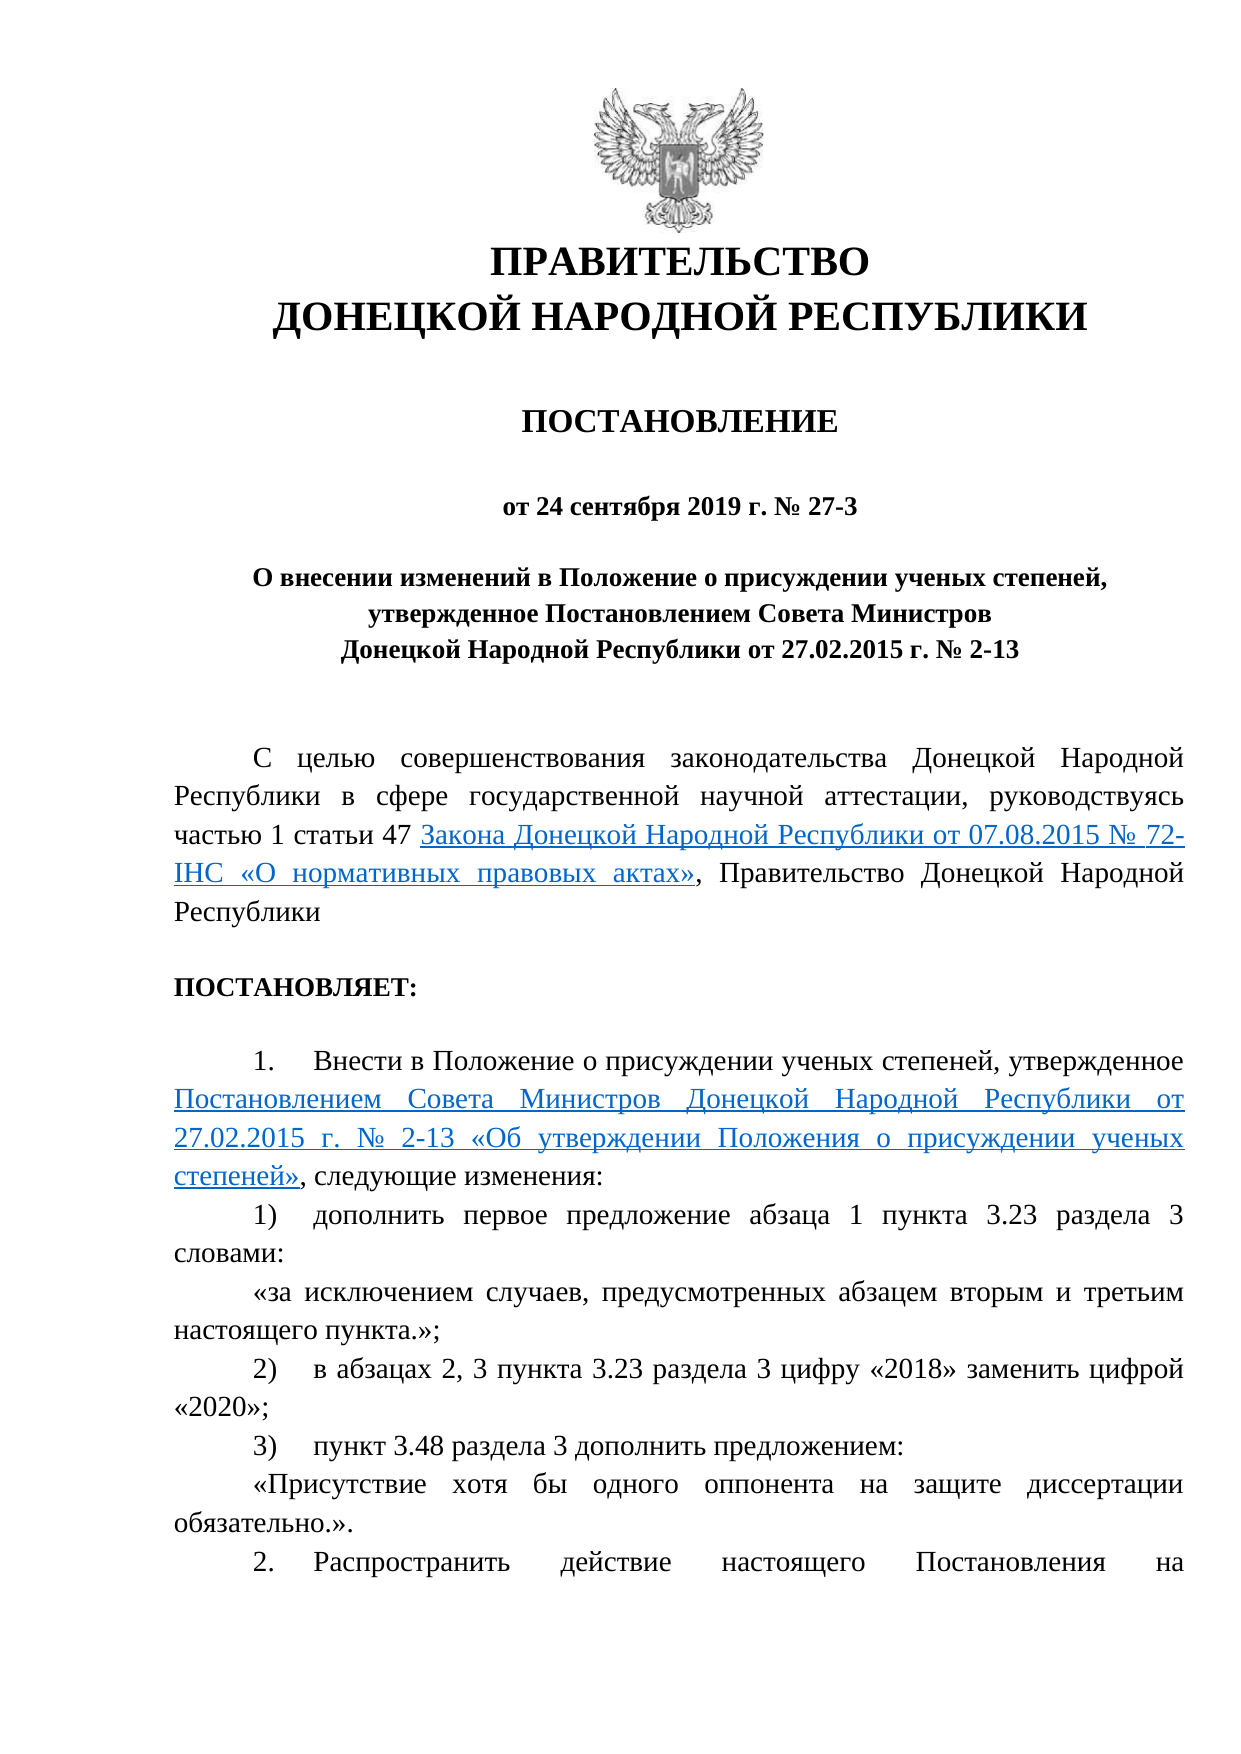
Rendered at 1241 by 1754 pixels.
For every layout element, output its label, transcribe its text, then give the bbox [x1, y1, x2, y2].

list дополнить первое предложение абзаца 1 пункта 3.23 раздела 3 словами: [173, 1197, 1184, 1269]
picture [594, 88, 764, 233]
list пункт 3.48 раздела 3 дополнить предложением: [173, 1428, 1184, 1462]
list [173, 1544, 1184, 1577]
text ДОНЕЦКОЙ НАРОДНОЙ РЕСПУБЛИКИ [176, 291, 1184, 339]
text ПОСТАНОВЛЯЕТ: [173, 971, 1184, 1002]
text ПРАВИТЕЛЬСТВО [176, 236, 1184, 284]
list Внести в Положение о присуждении ученых степеней, утвержденное Постановлением Совета Министров Донецкой Народной Республики от 27.02.2015 г. № 2-13 «Об утверждении Положения о присуждении ученых степеней», следующие изменения: [173, 1043, 1184, 1110]
text «Присутствие хотя бы одного оппонента на защите диссертации обязательно.». [173, 1467, 1184, 1539]
text О внесении изменений в Положение о присуждении ученых степеней, утвержденное Постановлением Совета Министров [176, 561, 1184, 628]
list Внести в Положение о присуждении ученых степеней, утвержденное Постановлением Совета Министров Донецкой Народной Республики от 27.02.2015 г. № 2-13 «Об утверждении Положения о присуждении ученых степеней», следующие изменения: [173, 1150, 1184, 1192]
text Донецкой Народной Республики от 27.02.2015 г. № 2-13 [176, 633, 1184, 664]
list Внести в Положение о присуждении ученых степеней, утвержденное Постановлением Совета Министров Донецкой Народной Республики от 27.02.2015 г. № 2-13 «Об утверждении Положения о присуждении ученых степеней», следующие изменения: [173, 1111, 1184, 1149]
text С целью совершенствования законодательства Донецкой Народной Республики в сфере государственной научной аттестации, руководствуясь частью 1 статьи 47 Закона Донецкой Народной Республики от 07.08.2015 № 72-IHC «О нормативных правовых актах», Правительство Донецкой Народной Республики [173, 740, 1184, 928]
text «за исключением случаев, предусмотренных абзацем вторым и третьим настоящего пункта.»; [173, 1274, 1184, 1346]
list в абзацах 2, 3 пункта 3.23 раздела 3 цифру «2018» заменить цифрой «2020»; [173, 1351, 1184, 1423]
text ПОСТАНОВЛЕНИЕ [176, 402, 1184, 440]
text от 24 сентября 2019 г. № 27-3 [176, 490, 1184, 521]
